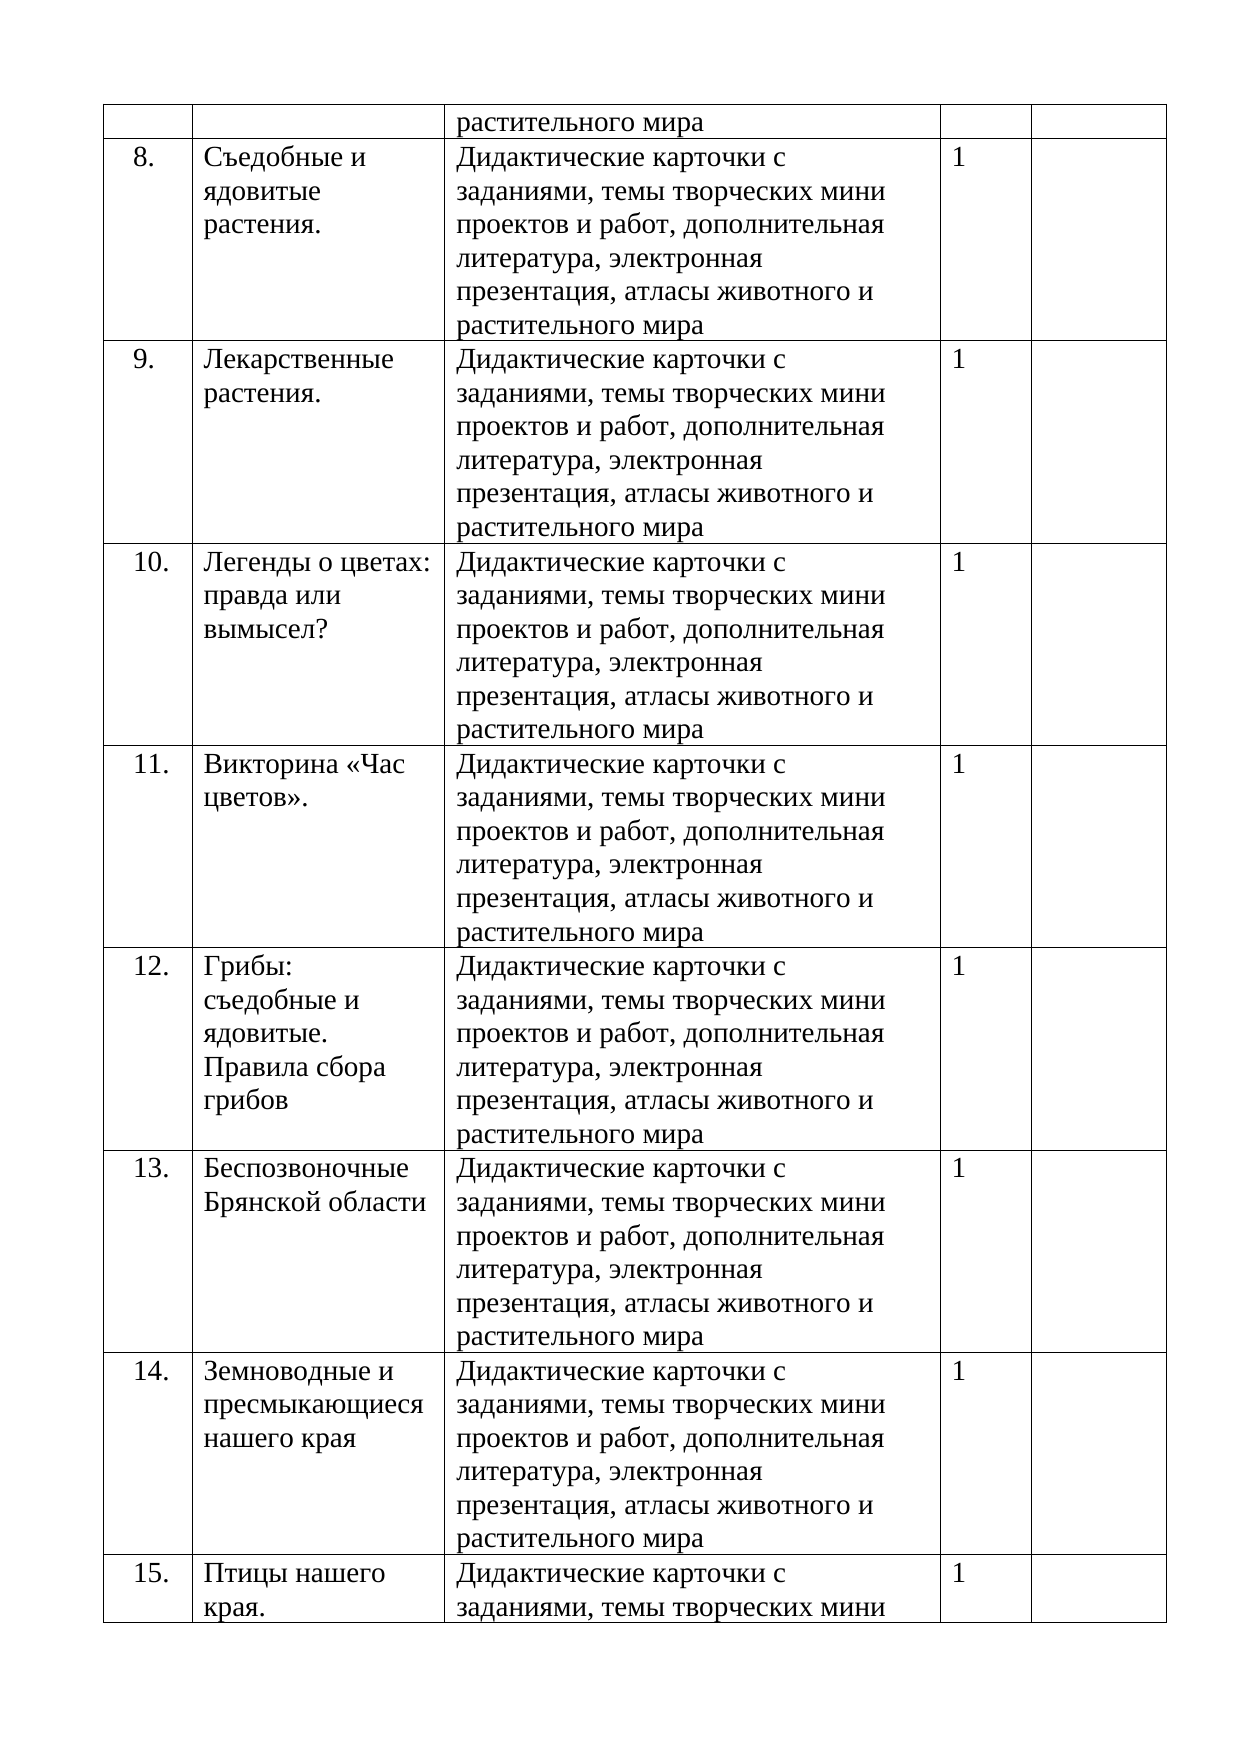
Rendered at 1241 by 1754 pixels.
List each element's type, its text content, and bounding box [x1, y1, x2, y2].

table_cell 1 [941, 139, 1031, 340]
table_cell [1032, 341, 1166, 543]
table_cell [1032, 1151, 1166, 1352]
table_cell 1 [941, 948, 1031, 1149]
table_cell Птицы нашего края. [193, 1555, 444, 1622]
table_cell [104, 544, 192, 745]
table_cell 1 [941, 105, 1031, 138]
table_cell Викторина «Час цветов». [193, 746, 444, 947]
table_cell [1032, 105, 1166, 138]
table_cell [104, 1353, 192, 1554]
table_cell [104, 139, 192, 340]
table_cell Земноводные и пресмыкающиеся нашего края [193, 1353, 444, 1554]
table_cell 1 [941, 1555, 1031, 1622]
table_cell [104, 746, 192, 947]
table_cell Лекарственные растения. [193, 341, 444, 543]
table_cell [445, 139, 940, 340]
table_cell [1032, 948, 1166, 1149]
table_cell 1 [941, 341, 1031, 543]
table_cell 1 [941, 746, 1031, 947]
table_cell Легенды о цветах: правда или вымысел? [193, 544, 444, 745]
table_cell [1032, 1353, 1166, 1554]
table_cell [104, 341, 192, 543]
table_cell Беспозвоночные Брянской области [193, 1151, 444, 1352]
table_cell [1032, 1555, 1166, 1622]
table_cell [445, 1555, 940, 1622]
table_cell [104, 105, 192, 138]
table_cell [1032, 139, 1166, 340]
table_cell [193, 105, 444, 138]
table_cell Грибы: съедобные и ядовитые. Правила сбора грибов [193, 948, 444, 1149]
table_cell [104, 1555, 192, 1622]
table_cell 1 [941, 1353, 1031, 1554]
table_cell 1 [941, 544, 1031, 745]
table_cell [1032, 746, 1166, 947]
table_cell Съедобные и ядовитые растения. [193, 139, 444, 340]
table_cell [445, 105, 940, 138]
table_cell 1 [941, 1151, 1031, 1352]
table_cell [104, 948, 192, 1149]
table_cell [1032, 544, 1166, 745]
table_cell [104, 1151, 192, 1352]
